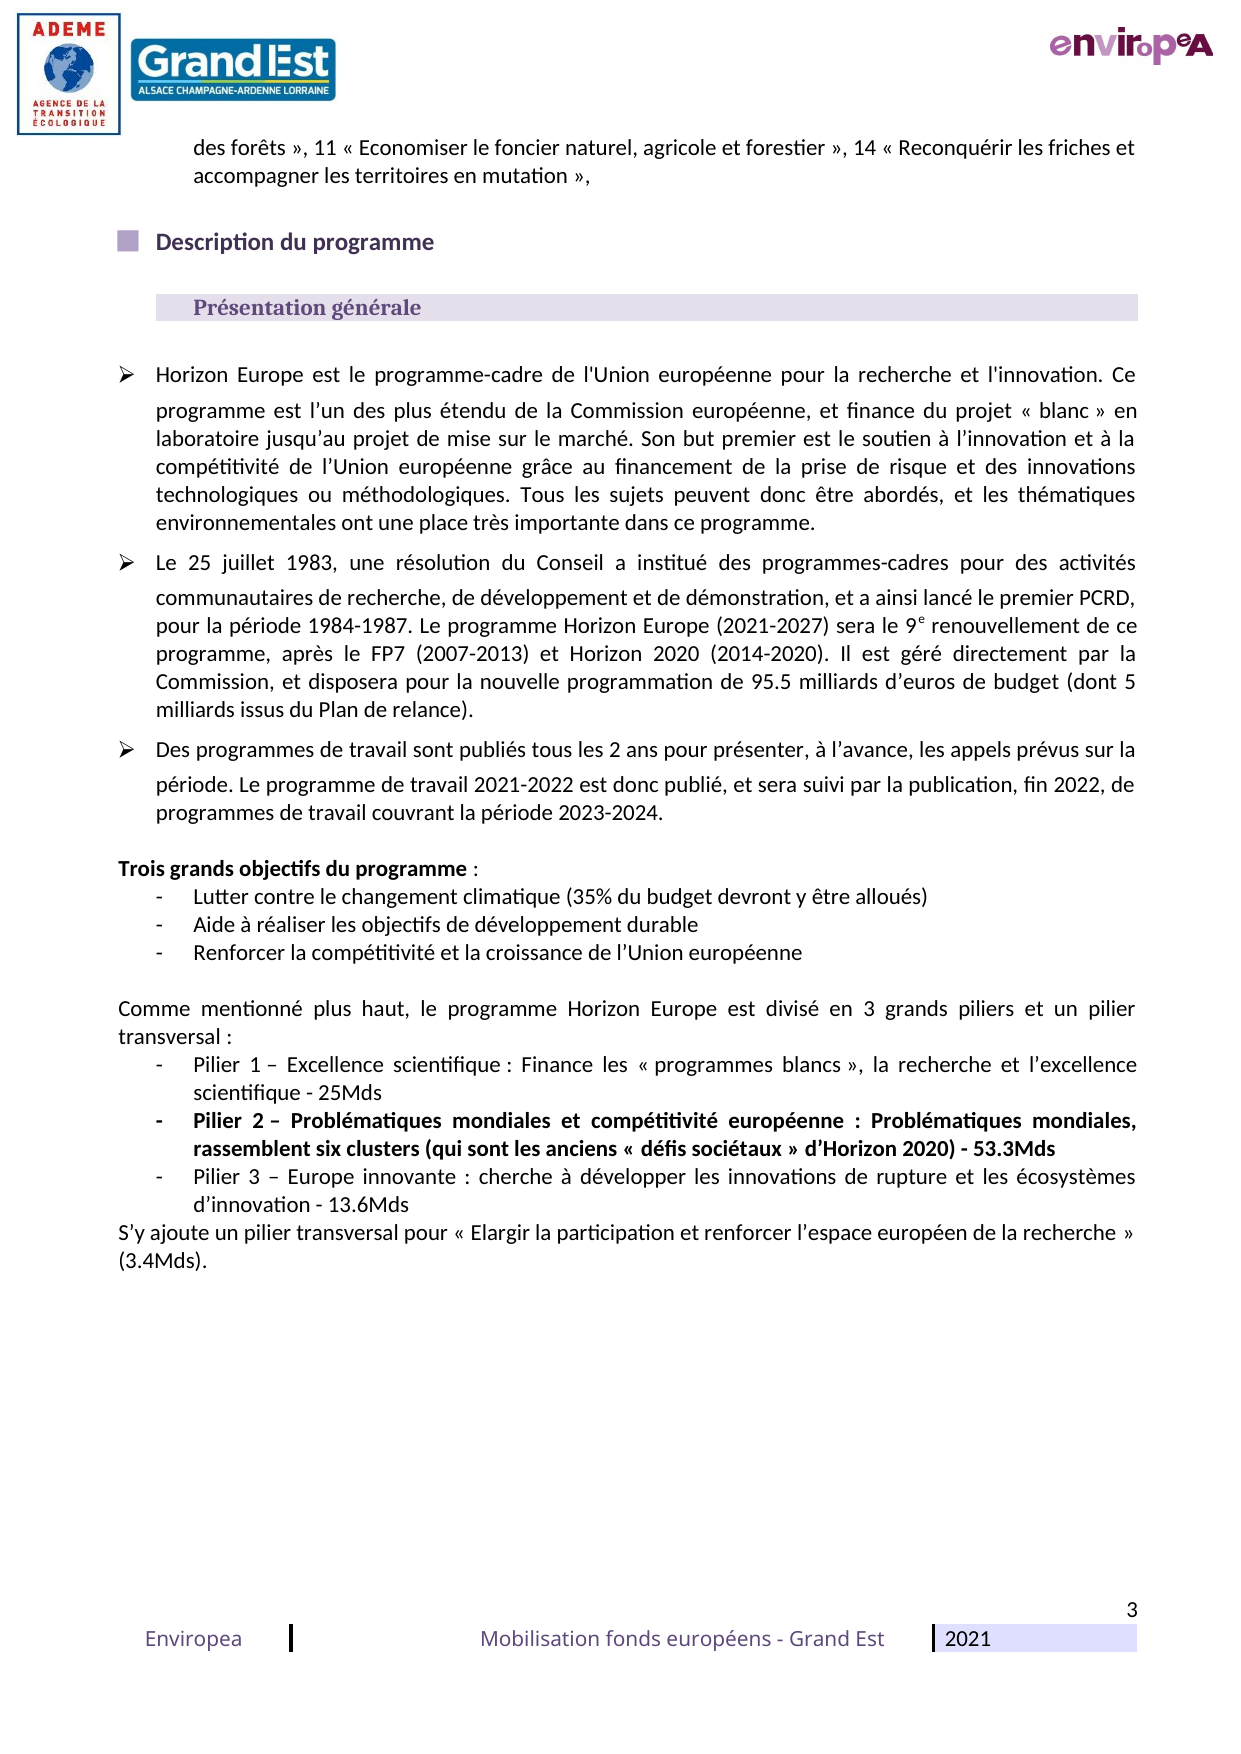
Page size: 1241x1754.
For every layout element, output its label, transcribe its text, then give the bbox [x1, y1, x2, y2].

text Comme mentionné plus haut, le programme Horizon Europe est divisé en 3 grands piliers et un pilier transversal : [118, 994, 1138, 1050]
list Des programmes de travail sont publiés tous les 2 ans pour présenter, à l’avance, les appels prévus sur la période. Le programme de travail 2021-2022 est donc publié, et sera suivi par la publication, fin 2022, de programmes de travail couvrant la période 2023-2024. [118, 723, 1138, 826]
text S’y ajoute un pilier transversal pour « Elargir la participation et renforcer l’espace européen de la recherche » (3.4Mds). [118, 1218, 1138, 1274]
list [156, 133, 1138, 189]
list Pilier 1 – Excellence scientifique : Finance les « programmes blancs », la recherche et l’excellence scientifique - 25Mds [156, 1050, 1138, 1106]
list Pilier 3 – Europe innovante : cherche à développer les innovations de rupture et les écosystèmes d’innovation - 13.6Mds [156, 1162, 1138, 1218]
list Description du programme [118, 226, 1138, 257]
list Le 25 juillet 1983, une résolution du Conseil a institué des programmes-cadres pour des activités communautaires de recherche, de développement et de démonstration, et a ainsi lancé le premier PCRD, pour la période 1984-1987. Le programme Horizon Europe (2021-2027) sera le 9e renouvellement de ce programme, après le FP7 (2007-2013) et Horizon 2020 (2014-2020). Il est géré directement par la Commission, et disposera pour la nouvelle programmation de 95.5 milliards d’euros de budget (dont 5 milliards issus du Plan de relance). [118, 536, 1138, 723]
list Horizon Europe est le programme-cadre de l'Union européenne pour la recherche et l'innovation. Ce programme est l’un des plus étendu de la Commission européenne, et finance du projet « blanc » en laboratoire jusqu’au projet de mise sur le marché. Son but premier est le soutien à l’innovation et à la compétitivité de l’Union européenne grâce au financement de la prise de risque et des innovations technologiques ou méthodologiques. Tous les sujets peuvent donc être abordés, et les thématiques environnementales ont une place très importante dans ce programme. [118, 349, 1138, 536]
list Aide à réaliser les objectifs de développement durable [156, 910, 1138, 938]
subtitle Présentation générale [156, 294, 1138, 321]
list Lutter contre le changement climatique (35% du budget devront y être alloués) [156, 882, 1138, 910]
text Trois grands objectifs du programme : [118, 854, 1138, 882]
list Renforcer la compétitivité et la croissance de l’Union européenne [156, 938, 1138, 966]
picture [3, 8, 339, 139]
list Pilier 2 – Problématiques mondiales et compétitivité européenne : Problématiques mondiales, rassemblent six clusters (qui sont les anciens « défis sociétaux » d’Horizon 2020) - 53.3Mds [156, 1106, 1138, 1162]
picture [1050, 27, 1214, 65]
